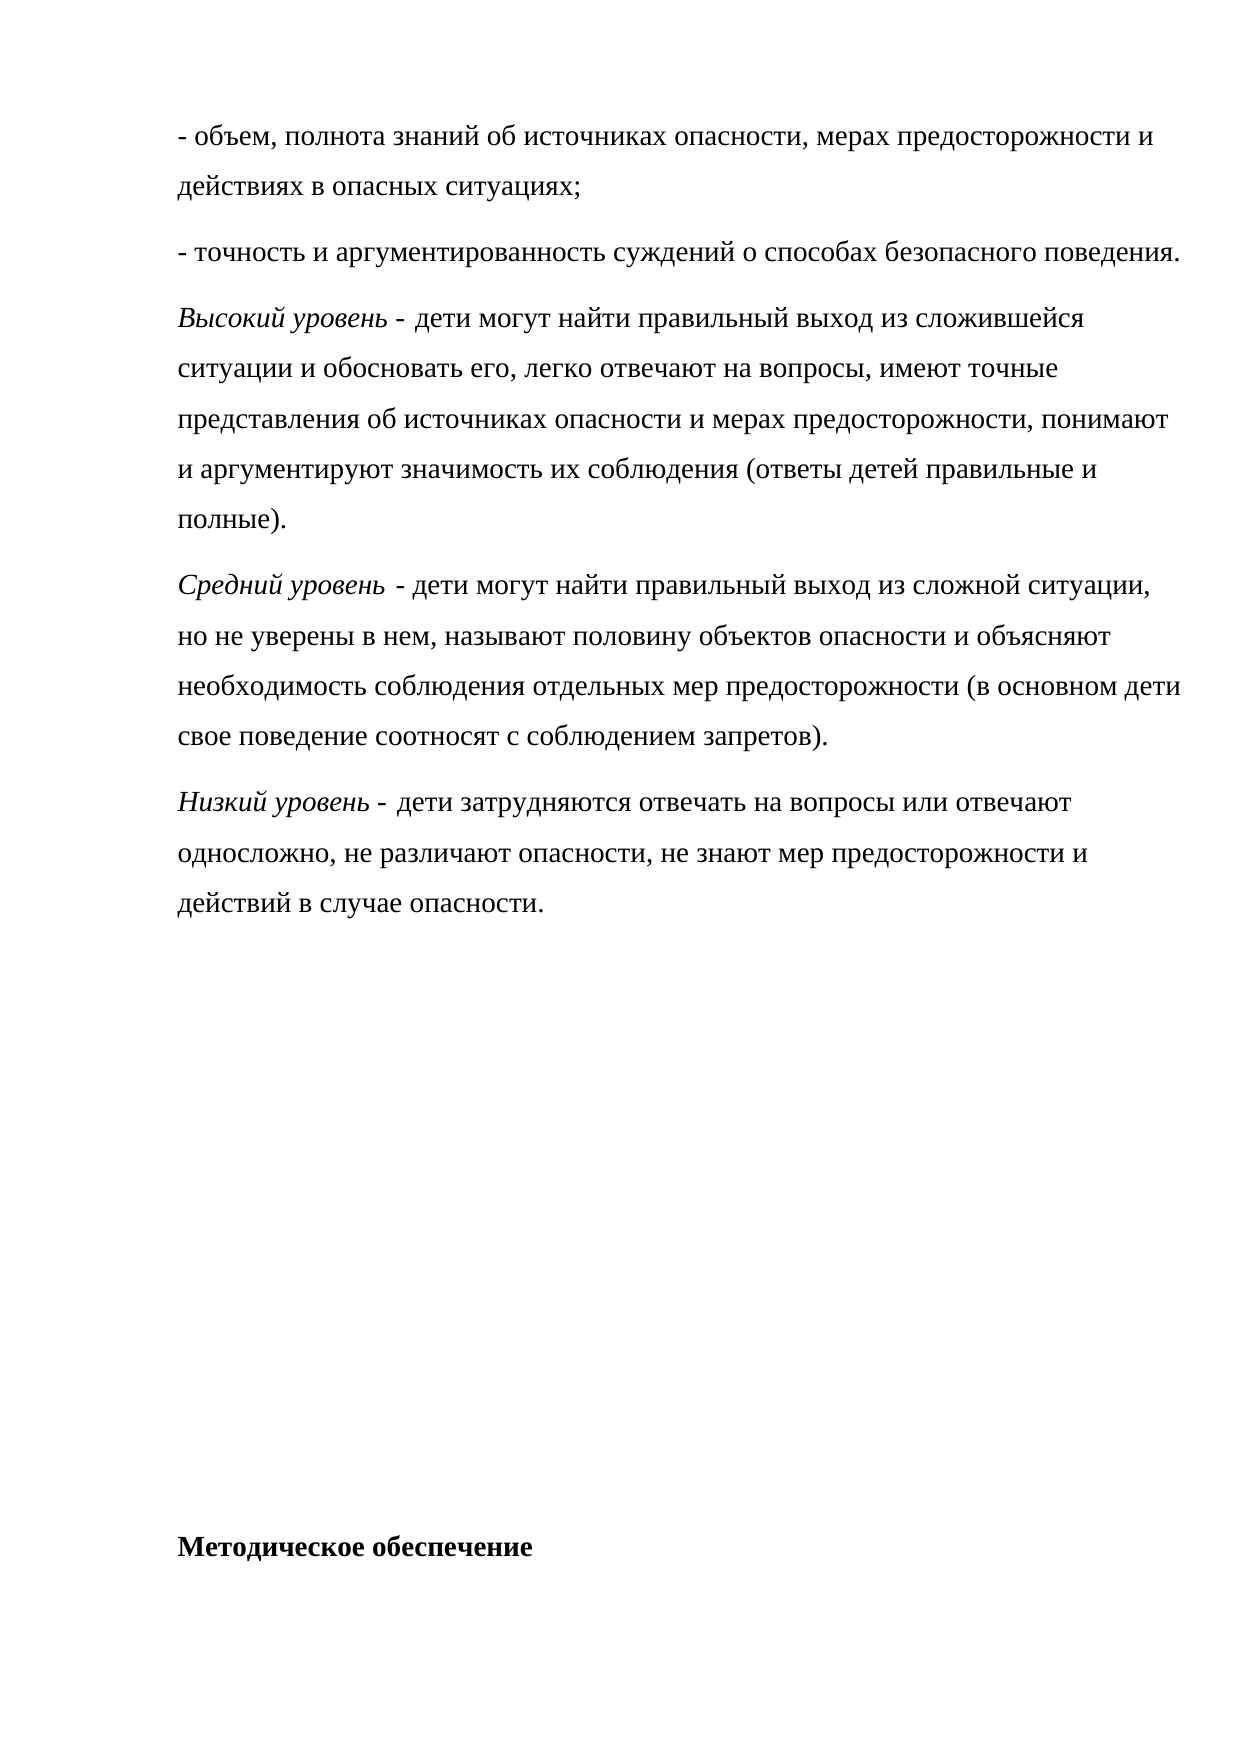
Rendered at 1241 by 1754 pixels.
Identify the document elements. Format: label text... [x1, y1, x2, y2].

text - точность и аргументированность суждений о способах безопасного поведения. [177, 234, 1181, 268]
text Методическое обеспечение [177, 1529, 1181, 1562]
text - объем, полнота знаний об источниках опасности, мерах предосторожности и действиях в опасных ситуациях; [177, 118, 1181, 202]
text Высокий уровень - дети могут найти правильный выход из сложившейся ситуации и обосновать его, легко отвечают на вопросы, имеют точные представления об источниках опасности и мерах предосторожности, понимают и аргументируют значимость их соблюдения (ответы детей правильные и полные). [177, 300, 1181, 535]
text Средний уровень - дети могут найти правильный выход из сложной ситуации, но не уверены в нем, называют половину объектов опасности и объясняют необходимость соблюдения отдельных мер предосторожности (в основном дети свое поведение соотносят с соблюдением запретов). [177, 567, 1181, 752]
text Низкий уровень - дети затрудняются отвечать на вопросы или отвечают односложно, не различают опасности, не знают мер предосторожности и действий в случае опасности. [177, 784, 1181, 918]
